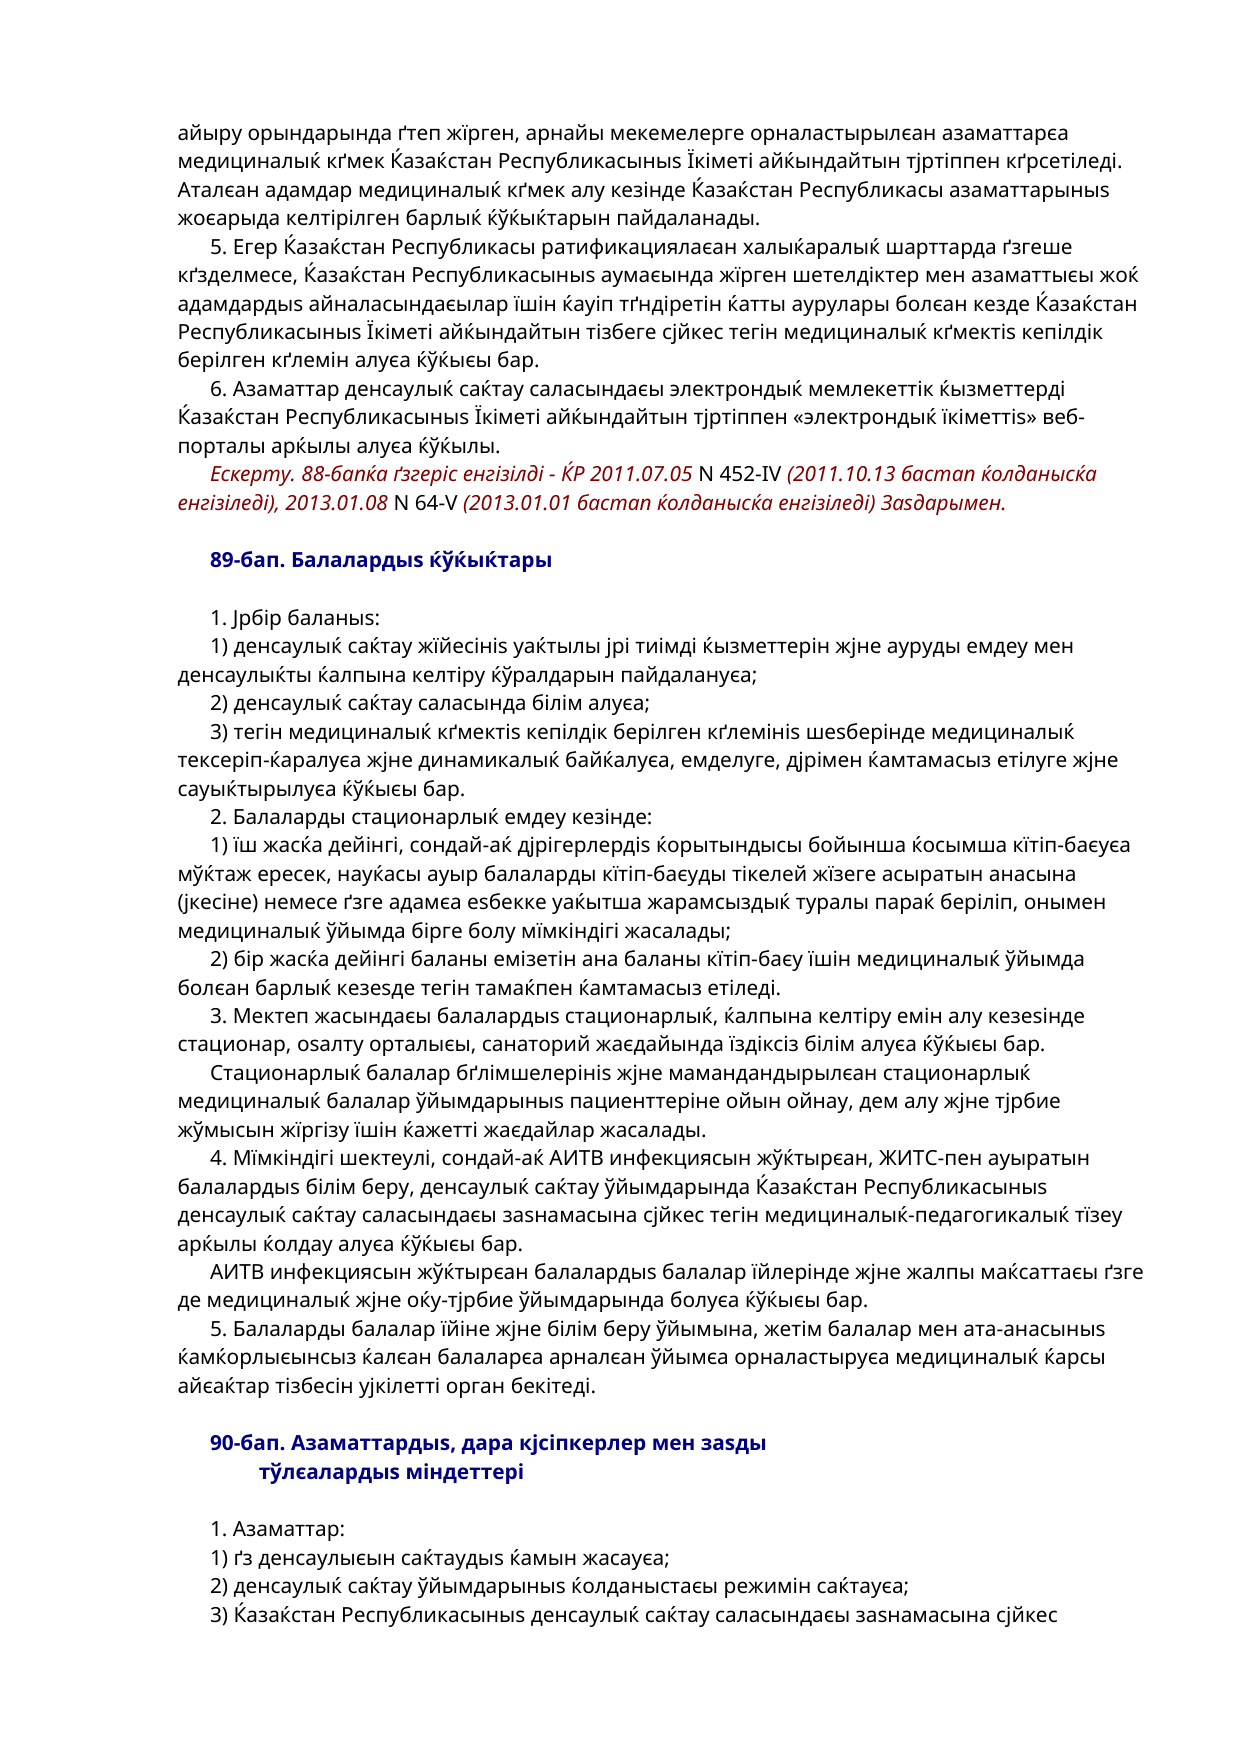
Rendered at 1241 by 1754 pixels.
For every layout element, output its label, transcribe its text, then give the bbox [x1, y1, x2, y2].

text 90-бап. Азаматтардыѕ, дара кјсіпкерлер мен заѕды тўлєалардыѕ міндеттері [177, 1428, 1152, 1485]
text 89-бап. Балалардыѕ ќўќыќтары [177, 545, 1152, 574]
text 1. Јрбір баланыѕ: 1) денсаулыќ саќтау жїйесініѕ уаќтылы јрі тиімді ќызметтерін жјне ауруды емдеу мен денсаулыќты ќалпына келтіру ќўралдарын пайдалануєа; 2) денсаулыќ саќтау саласында білім алуєа; 3) тегін медициналыќ кґмектіѕ кепілдік берілген кґлемініѕ шеѕберінде медициналыќ тексеріп-ќаралуєа жјне динамикалыќ байќалуєа, емделуге, дјрімен ќамтамасыз етілуге жјне сауыќтырылуєа ќўќыєы бар. 2. Балаларды стационарлыќ емдеу кезінде: 1) їш жасќа дейінгі, сондай-аќ дјрігерлердіѕ ќорытындысы бойынша ќосымша кїтіп-баєуєа мўќтаж ересек, науќасы ауыр балаларды кїтіп-баєуды тікелей жїзеге асыратын анасына (јкесіне) немесе ґзге адамєа еѕбекке уаќытша жарамсыздыќ туралы параќ беріліп, онымен медициналыќ ўйымда бірге болу мїмкіндігі жасалады; 2) бір жасќа дейінгі баланы емізетін ана баланы кїтіп-баєу їшін медициналыќ ўйымда болєан барлыќ кезеѕде тегін тамаќпен ќамтамасыз етіледі. 3. Мектеп жасындаєы балалардыѕ стационарлыќ, ќалпына келтіру емін алу кезеѕінде стационар, оѕалту орталыєы, санаторий жаєдайында їздіксіз білім алуєа ќўќыєы бар. Стационарлыќ балалар бґлімшелерініѕ жјне мамандандырылєан стационарлыќ медициналыќ балалар ўйымдарыныѕ пациенттеріне ойын ойнау, дем алу жјне тјрбие жўмысын жїргізу їшін ќажетті жаєдайлар жасалады. 4. Мїмкіндігі шектеулі, сондай-аќ АИТВ инфекциясын жўќтырєан, ЖИТС-пен ауыратын балалардыѕ білім беру, денсаулыќ саќтау ўйымдарында Ќазаќстан Республикасыныѕ денсаулыќ саќтау саласындаєы заѕнамасына сјйкес тегін медициналыќ-педагогикалыќ тїзеу арќылы ќолдау алуєа ќўќыєы бар. АИТВ инфекциясын жўќтырєан балалардыѕ балалар їйлерінде жјне жалпы маќсаттаєы ґзге де медициналыќ жјне оќу-тјрбие ўйымдарында болуєа ќўќыєы бар. 5. Балаларды балалар їйіне жјне білім беру ўйымына, жетім балалар мен ата-анасыныѕ ќамќорлыєынсыз ќалєан балаларєа арналєан ўйымєа орналастыруєа медициналыќ ќарсы айєаќтар тізбесін ујкілетті орган бекітеді. [177, 603, 1152, 1399]
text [177, 118, 1152, 516]
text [177, 1514, 1152, 1628]
